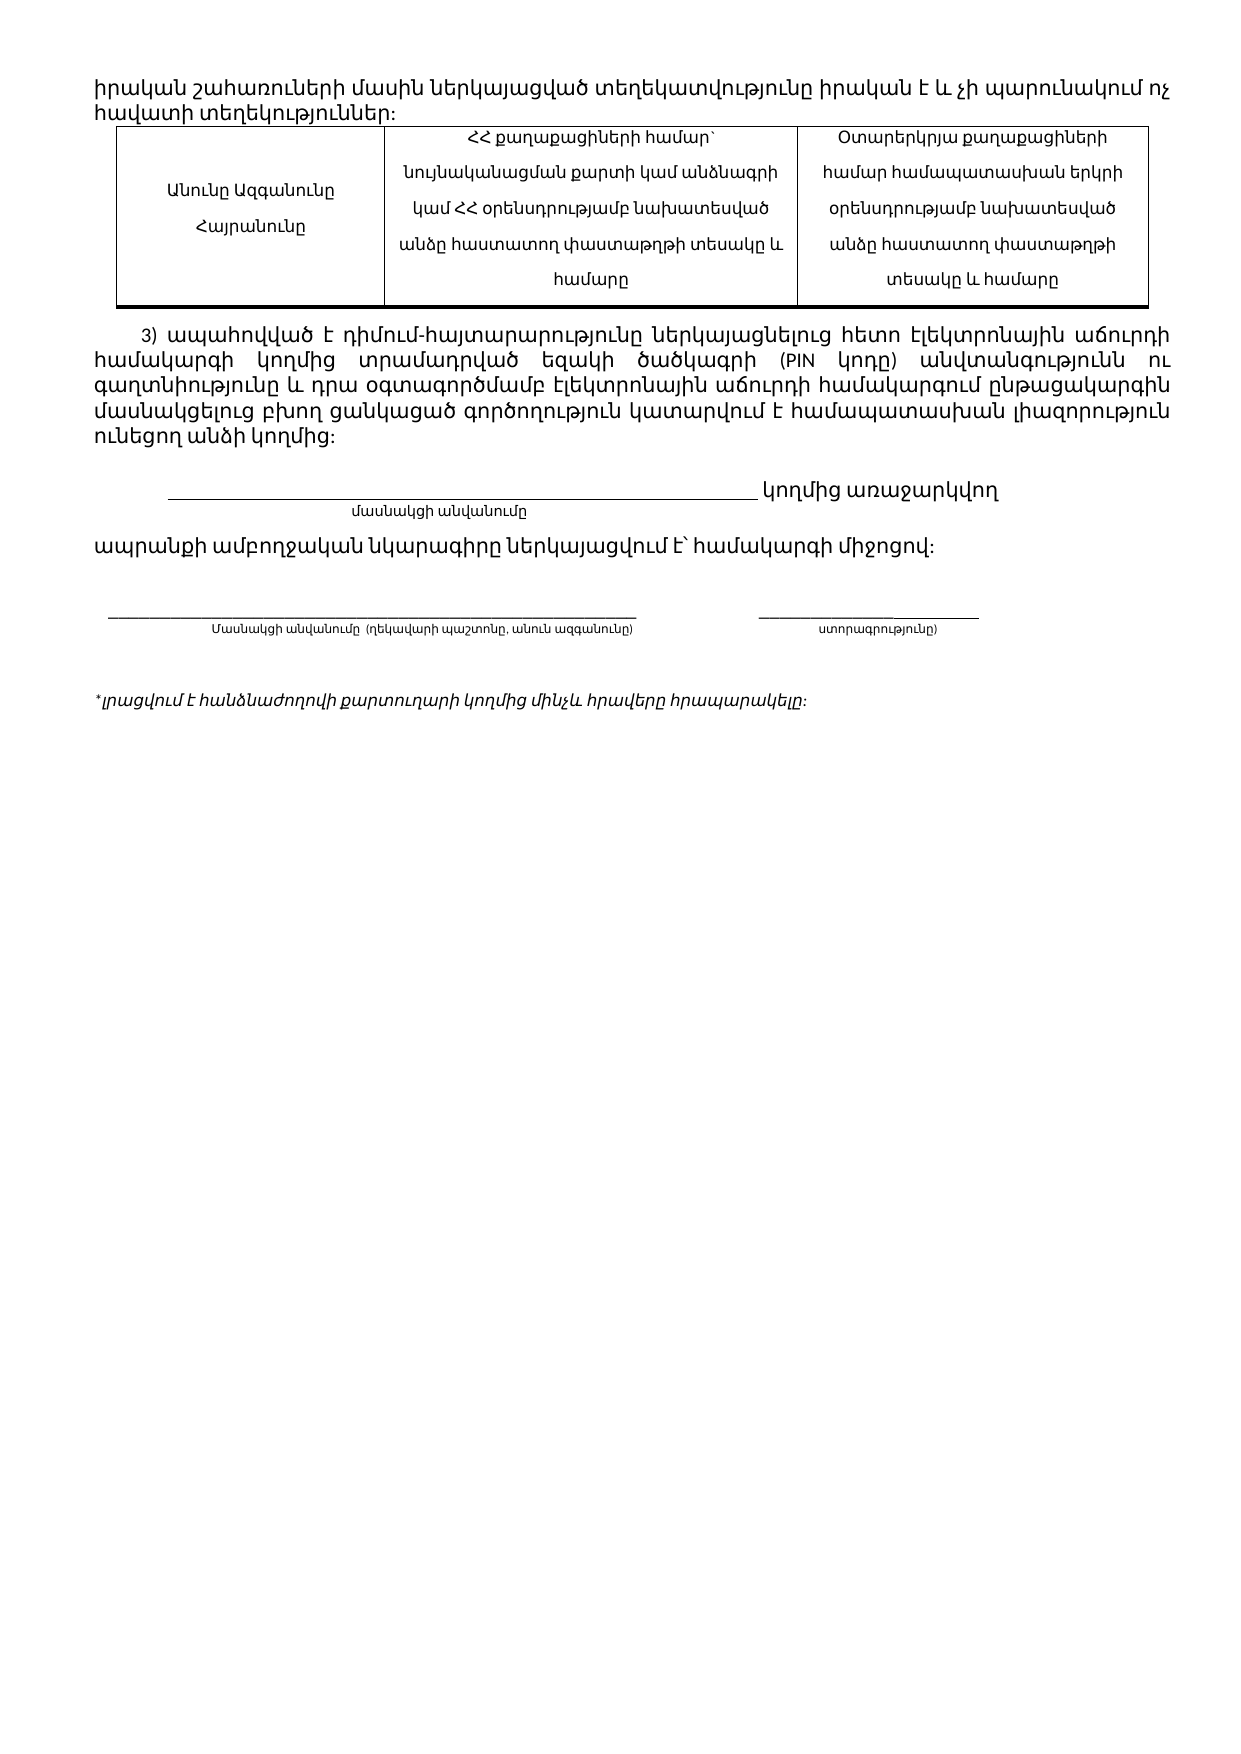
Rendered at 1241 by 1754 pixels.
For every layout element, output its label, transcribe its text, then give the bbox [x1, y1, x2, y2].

text մասնակցի անվանումը [94, 502, 1171, 533]
text *լրացվում է հանձնաժողովի քարտուղարի կողմից մինչև հրավերը հրապարակելը: [94, 690, 1171, 711]
table_header ՀՀ քաղաքացիների համար` նույնականացման քարտի կամ անձնագրի կամ ՀՀ օրենսդրությամբ նախատեսված անձը հաստատող փաստաթղթի տեսակը և համարը [385, 127, 797, 305]
text կողմից առաջարկվող [94, 477, 1171, 502]
text Մասնակցի անվանումը (ղեկավարի պաշտոնը, անուն ազգանունը) ստորագրությունը) [108, 622, 1171, 647]
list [94, 75, 1171, 126]
table_header Օտարերկրյա քաղաքացիների համար համապատասխան երկրի օրենսդրությամբ նախատեսված անձը հաստատող փաստաթղթի տեսակը և համարը [798, 127, 1148, 305]
text 3) ապահովված է դիմում-հայտարարությունը ներկայացնելուց հետո էլեկտրոնային աճուրդի համակարգի կողմից տրամադրված եզակի ծածկագրի (PIN կոդը) անվտանգությունն ու գաղտնիությունը և դրա օգտագործմամբ էլեկտրոնային աճուրդի համակարգում ընթացակարգին մասնակցելուց բխող ցանկացած գործողություն կատարվում է համապատասխան լիազորություն ունեցող անձի կողմից: [94, 322, 1171, 449]
text ___________________________________________________ _____________ [108, 596, 1171, 622]
text ապրանքի ամբողջական նկարագիրը ներկայացվում է՝ համակարգի միջոցով: [94, 533, 1171, 558]
table_header Անունը Ազգանունը Հայրանունը [117, 127, 384, 305]
